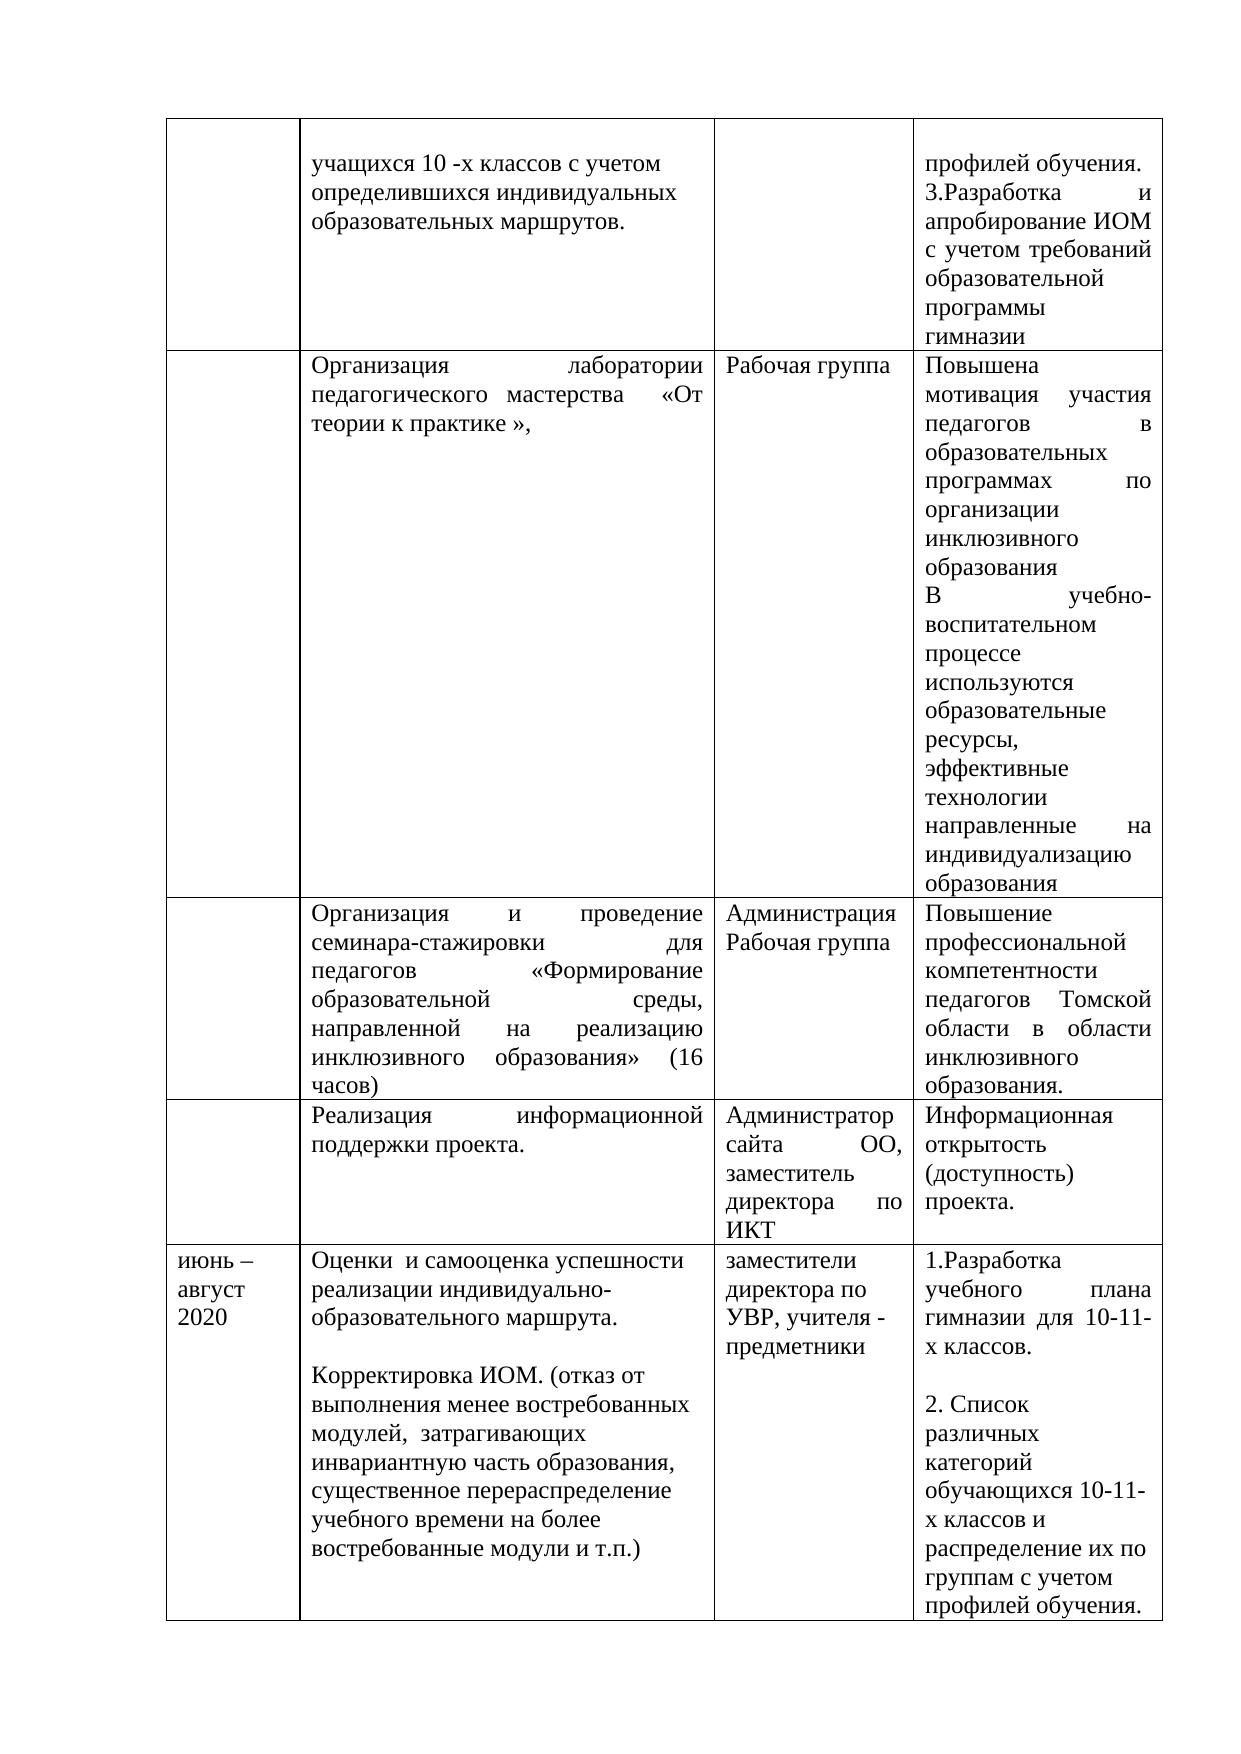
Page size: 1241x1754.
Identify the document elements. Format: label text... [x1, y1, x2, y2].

table_cell Информационная открытость (доступность) проекта. [914, 1100, 1162, 1244]
table_cell [167, 351, 299, 897]
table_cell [715, 119, 913, 349]
table_cell Администратор сайта ОО, заместитель директора по ИКТ [715, 1100, 913, 1244]
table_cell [914, 119, 1162, 349]
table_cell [167, 119, 299, 349]
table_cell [301, 1245, 714, 1619]
table_cell [167, 1100, 299, 1244]
table_cell Организация и проведение семинара-стажировки для педагогов «Формирование образовательной среды, направленной на реализацию инклюзивного образования» (16 часов) [301, 898, 714, 1099]
table_cell [167, 898, 299, 1099]
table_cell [301, 119, 714, 349]
table_cell Организация лаборатории педагогического мастерства «От теории к практике », [301, 351, 714, 897]
table_cell Повышение профессиональной компетентности педагогов Томской области в области инклюзивного образования. [914, 898, 1162, 1099]
table_cell Повышена мотивация участия педагогов в образовательных программах по организации инклюзивного образования В учебно-воспитательном процессе используются образовательные ресурсы, эффективные технологии направленные на индивидуализацию образования [914, 351, 1162, 897]
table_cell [715, 1245, 913, 1619]
table_cell Реализация информационной поддержки проекта. [301, 1100, 714, 1244]
table_cell Рабочая группа [715, 351, 913, 897]
table_cell Администрация Рабочая группа [715, 898, 913, 1099]
table_cell июнь – август 2020 [167, 1245, 299, 1619]
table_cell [914, 1245, 1162, 1619]
